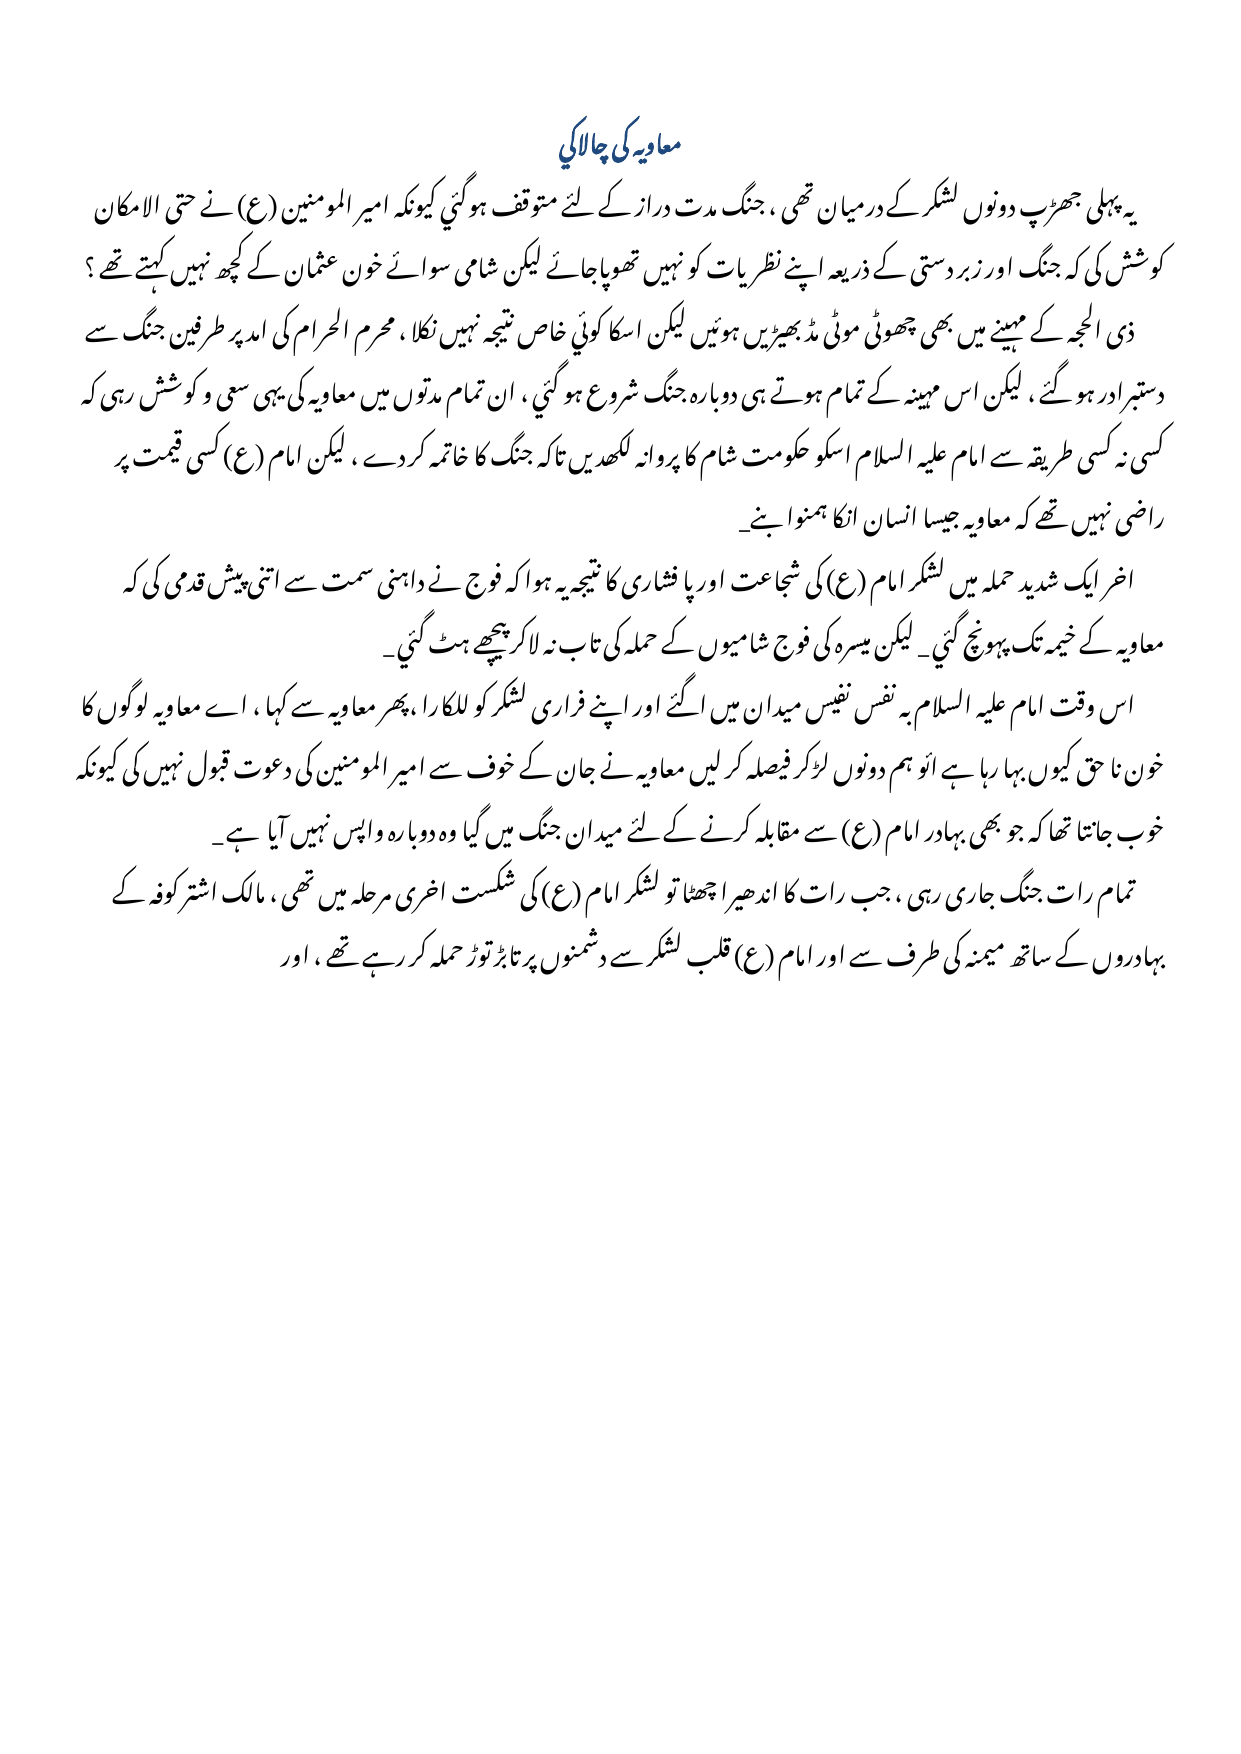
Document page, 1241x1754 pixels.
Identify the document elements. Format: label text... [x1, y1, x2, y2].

text اخر ايك شديد حملہ ميں لشكر امام (ع) كى شجاعت اور پا فشارى كا نتيجہ يہ ہوا كہ فوج نے داہنى سمت سے اتنى پيش قدمى كى كہ معاويہ كے خيمہ تك پہونچ گئي _ ليكن ميسرہ كى فوج شاميوں كے حملہ كى تاب نہ لاكر پيچھے ہٹ گئي _ [75, 544, 1165, 669]
subtitle معاويہ كى چالاكي [75, 106, 1165, 169]
text ذى الحجہ كے مہينے ميں بھى چھوٹى موٹى مڈ بھيڑيں ہوئيں ليكن اسكا كوئي خاص نتيجہ نہيں نكلا ، محرم الحرام كى امد پر طرفين جنگ سے دستبرادر ہو گئے ، ليكن اس مہينہ كے تمام ہوتے ہى دوبارہ جنگ شروع ہو گئي ، ان تمام مدتوں ميں معاويہ كى يہى سعى و كوشش رہى كہ كسى نہ كسى طريقہ سے امام عليہ السلام اسكو حكومت شام كا پروانہ لكھديں تاكہ جنگ كا خاتمہ كر دے ، ليكن امام (ع) كسى قيمت پر راضى نہيں تھے كہ معاويہ جيسا انسان انكا ہمنوا بنے_ [75, 294, 1165, 544]
text اس وقت امام عليہ السلام بہ نفس نفيس ميدان ميں اگئے اور اپنے فرارى لشكر كو للكارا ،پھر معاويہ سے كہا ، اے معاويہ لوگوں كا خون نا حق كيوں بہا رہا ہے ائو ہم دونوں لڑكر فيصلہ كر ليں معاويہ نے جان كے خوف سے امير المومنين كى دعوت قبول نہيں كى كيونكہ خوب جانتا تھا كہ جو بھى بہادر امام (ع) سے مقابلہ كرنے كے لئے ميدان جنگ ميں گيا وہ دوبارہ واپس نہيں آيا ہے _ [75, 669, 1165, 856]
text يہ پہلى جھڑپ دونوں لشكر كے درميان تھى ، جنگ مدت دراز كے لئے متوقف ہوگئي كيونكہ امير المومنين (ع) نے حتى الامكان كوشش كى كہ جنگ اور زبر دستى كے ذريعہ اپنے نظريات كو نہيں تھوپاجائے ليكن شامى سوائے خون عثمان كے كچھ نہيں كہتے تھے ؟ [75, 169, 1165, 294]
text تمام رات جنگ جارى رہى ، جب رات كا اندھيرا چھٹا تو لشكر امام (ع) كى شكست اخرى مرحلہ ميں تھى ، مالك اشتر كوفہ كے بہادروں كے ساتھ ميمنہ كى طرف سے اور امام (ع) قلب لشكر سے دشمنوں پر تابڑ توڑ حملہ كر رہے تھے ، اور [75, 856, 1165, 981]
